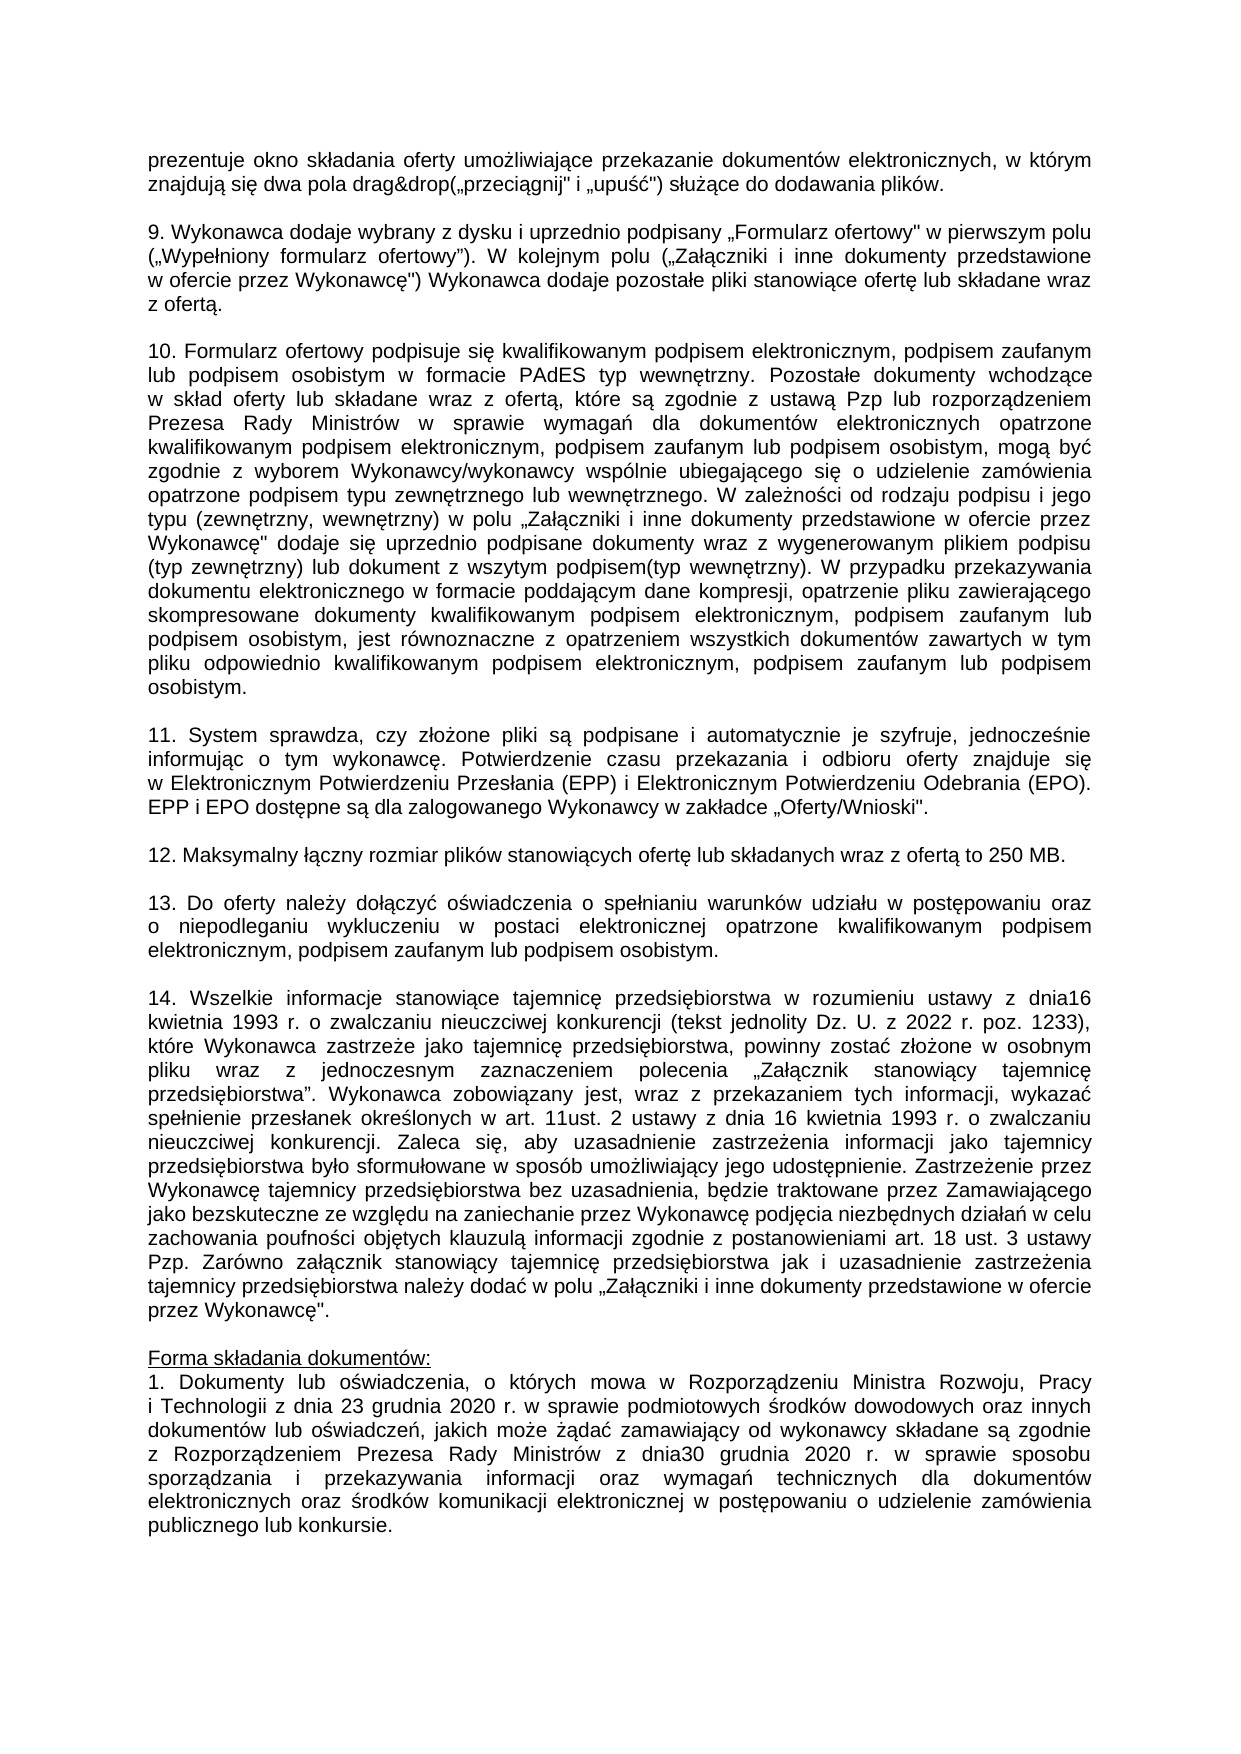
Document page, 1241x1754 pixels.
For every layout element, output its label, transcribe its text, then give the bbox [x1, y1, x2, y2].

text 1. Dokumenty lub oświadczenia, o których mowa w Rozporządzeniu Ministra Rozwoju, Pracy i Technologii z dnia 23 grudnia 2020 r. w sprawie podmiotowych środków dowodowych oraz innych dokumentów lub oświadczeń, jakich może żądać zamawiający od wykonawcy składane są zgodnie z Rozporządzeniem Prezesa Rady Ministrów z dnia30 grudnia 2020 r. w sprawie sposobu sporządzania i przekazywania informacji oraz wymagań technicznych dla dokumentów elektronicznych oraz środków komunikacji elektronicznej w postępowaniu o udzielenie zamówienia publicznego lub konkursie. [148, 1369, 1093, 1537]
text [148, 148, 1093, 196]
text 13. Do oferty należy dołączyć oświadczenia o spełnianiu warunków udziału w postępowaniu oraz o niepodleganiu wykluczeniu w postaci elektronicznej opatrzone kwalifikowanym podpisem elektronicznym, podpisem zaufanym lub podpisem osobistym. [148, 890, 1093, 962]
text Forma składania dokumentów: [148, 1346, 1093, 1369]
text 11. System sprawdza, czy złożone pliki są podpisane i automatycznie je szyfruje, jednocześnie informując o tym wykonawcę. Potwierdzenie czasu przekazania i odbioru oferty znajduje się w Elektronicznym Potwierdzeniu Przesłania (EPP) i Elektronicznym Potwierdzeniu Odebrania (EPO). EPP i EPO dostępne są dla zalogowanego Wykonawcy w zakładce „Oferty/Wnioski". [148, 723, 1093, 818]
text 14. Wszelkie informacje stanowiące tajemnicę przedsiębiorstwa w rozumieniu ustawy z dnia16 kwietnia 1993 r. o zwalczaniu nieuczciwej konkurencji (tekst jednolity Dz. U. z 2022 r. poz. 1233), które Wykonawca zastrzeże jako tajemnicę przedsiębiorstwa, powinny zostać złożone w osobnym pliku wraz z jednoczesnym zaznaczeniem polecenia „Załącznik stanowiący tajemnicę przedsiębiorstwa”. Wykonawca zobowiązany jest, wraz z przekazaniem tych informacji, wykazać spełnienie przesłanek określonych w art. 11ust. 2 ustawy z dnia 16 kwietnia 1993 r. o zwalczaniu nieuczciwej konkurencji. Zaleca się, aby uzasadnienie zastrzeżenia informacji jako tajemnicy przedsiębiorstwa było sformułowane w sposób umożliwiający jego udostępnienie. Zastrzeżenie przez Wykonawcę tajemnicy przedsiębiorstwa bez uzasadnienia, będzie traktowane przez Zamawiającego jako bezskuteczne ze względu na zaniechanie przez Wykonawcę podjęcia niezbędnych działań w celu zachowania poufności objętych klauzulą informacji zgodnie z postanowieniami art. 18 ust. 3 ustawy Pzp. Zarówno załącznik stanowiący tajemnicę przedsiębiorstwa jak i uzasadnienie zastrzeżenia tajemnicy przedsiębiorstwa należy dodać w polu „Załączniki i inne dokumenty przedstawione w ofercie przez Wykonawcę". [148, 986, 1093, 1322]
text 12. Maksymalny łączny rozmiar plików stanowiących ofertę lub składanych wraz z ofertą to 250 MB. [148, 842, 1093, 866]
text 10. Formularz ofertowy podpisuje się kwalifikowanym podpisem elektronicznym, podpisem zaufanym lub podpisem osobistym w formacie PAdES typ wewnętrzny. Pozostałe dokumenty wchodzące w skład oferty lub składane wraz z ofertą, które są zgodnie z ustawą Pzp lub rozporządzeniem Prezesa Rady Ministrów w sprawie wymagań dla dokumentów elektronicznych opatrzone kwalifikowanym podpisem elektronicznym, podpisem zaufanym lub podpisem osobistym, mogą być zgodnie z wyborem Wykonawcy/wykonawcy wspólnie ubiegającego się o udzielenie zamówienia opatrzone podpisem typu zewnętrznego lub wewnętrznego. W zależności od rodzaju podpisu i jego typu (zewnętrzny, wewnętrzny) w polu „Załączniki i inne dokumenty przedstawione w ofercie przez Wykonawcę" dodaje się uprzednio podpisane dokumenty wraz z wygenerowanym plikiem podpisu (typ zewnętrzny) lub dokument z wszytym podpisem(typ wewnętrzny). W przypadku przekazywania dokumentu elektronicznego w formacie poddającym dane kompresji, opatrzenie pliku zawierającego skompresowane dokumenty kwalifikowanym podpisem elektronicznym, podpisem zaufanym lub podpisem osobistym, jest równoznaczne z opatrzeniem wszystkich dokumentów zawartych w tym pliku odpowiednio kwalifikowanym podpisem elektronicznym, podpisem zaufanym lub podpisem osobistym. [148, 339, 1093, 699]
text 9. Wykonawca dodaje wybrany z dysku i uprzednio podpisany „Formularz ofertowy" w pierwszym polu („Wypełniony formularz ofertowy”). W kolejnym polu („Załączniki i inne dokumenty przedstawione w ofercie przez Wykonawcę") Wykonawca dodaje pozostałe pliki stanowiące ofertę lub składane wraz z ofertą. [148, 219, 1093, 315]
